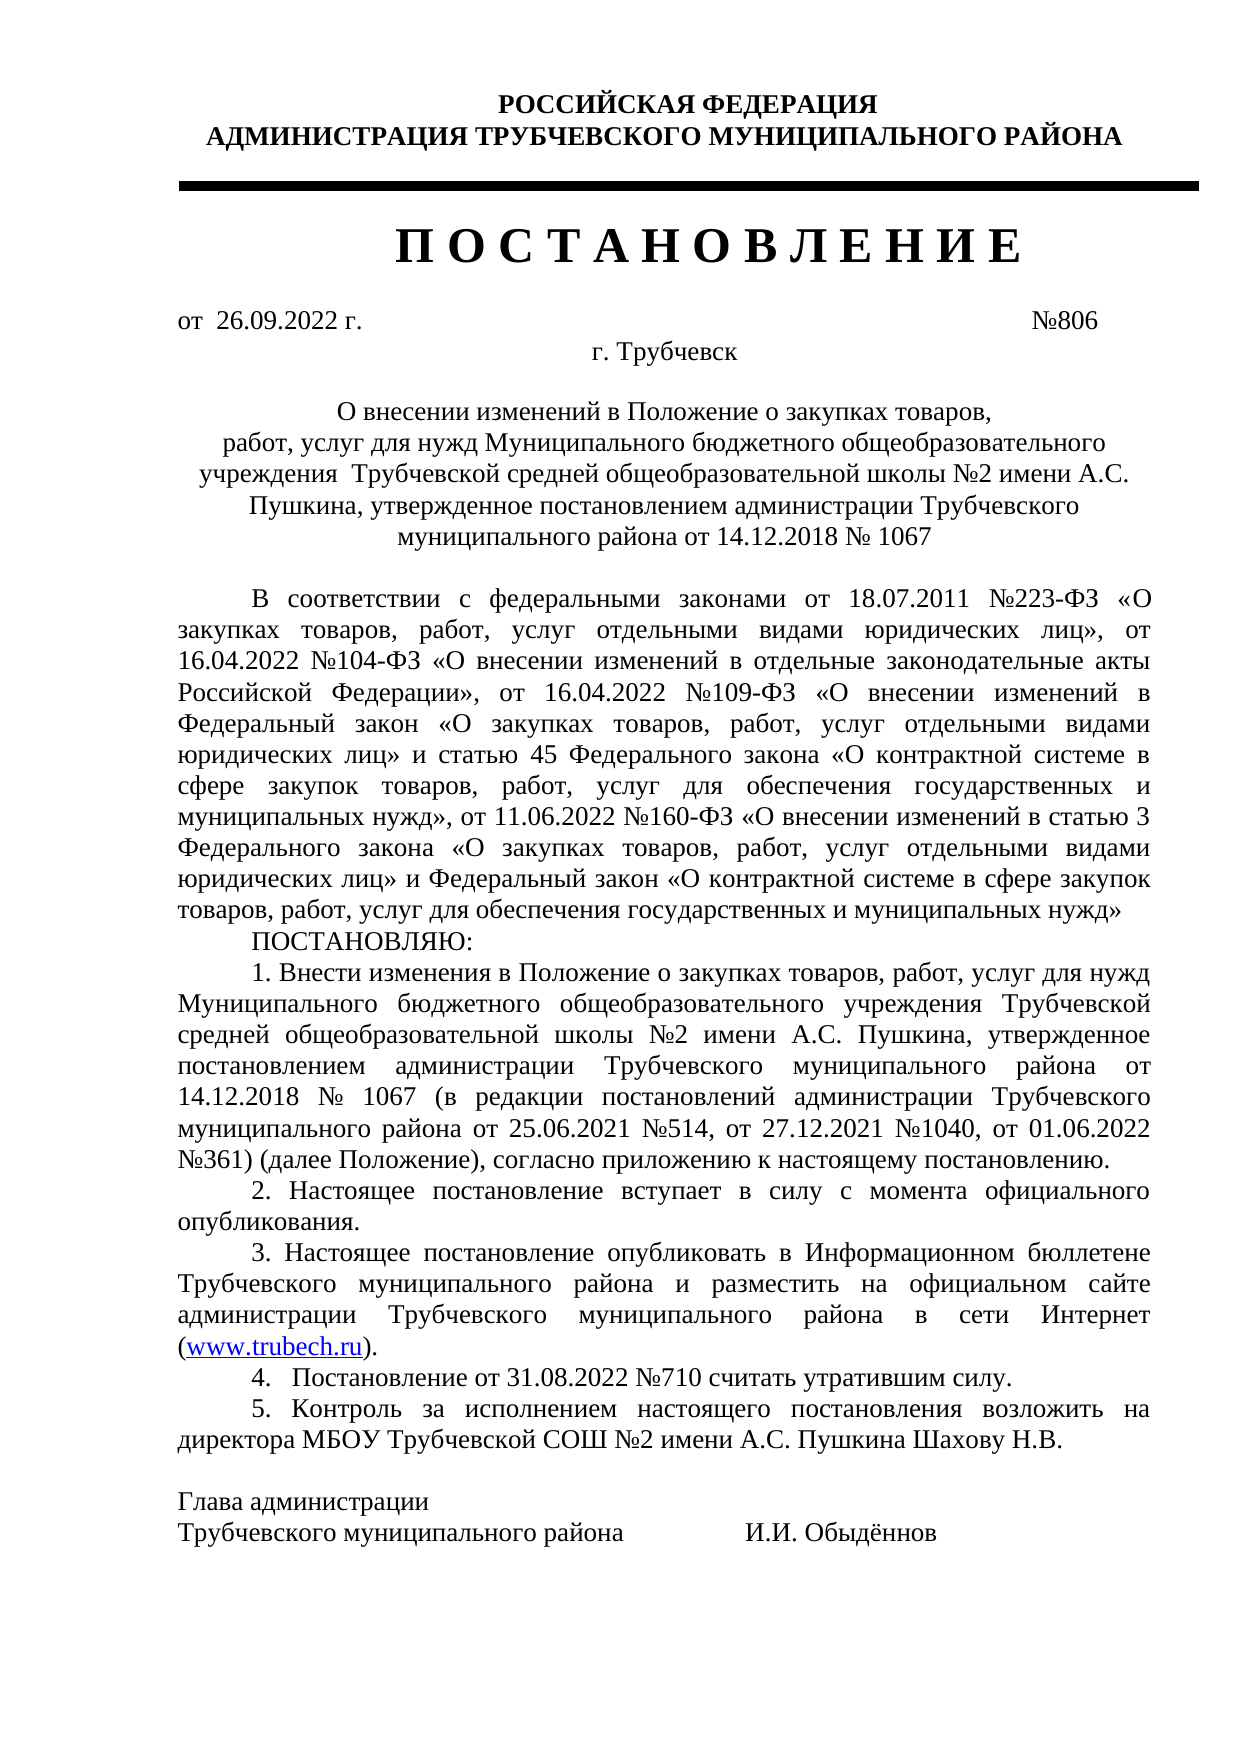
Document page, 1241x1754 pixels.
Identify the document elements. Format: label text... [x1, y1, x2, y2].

text г. Трубчевск [177, 335, 1152, 367]
text от 26.09.2022 г. №806 [177, 304, 1152, 335]
text 3. Настоящее постановление опубликовать в Информационном бюллетене Трубчевского муниципального района и разместить на официальном сайте администрации Трубчевского муниципального района в сети Интернет (www.trubech.ru). [177, 1236, 1152, 1361]
text 4. Постановление от 31.08.2022 №710 считать утратившим силу. [177, 1361, 1152, 1392]
subtitle РОССИЙСКАЯ ФЕДЕРАЦИЯ [177, 89, 1152, 120]
text Трубчевского муниципального района И.И. Обыдённов [177, 1517, 1152, 1548]
text работ, услуг для нужд Муниципального бюджетного общеобразовательного учреждения Трубчевской средней общеобразовательной школы №2 имени А.С. Пушкина, утвержденное постановлением администрации Трубчевского муниципального района от 14.12.2018 № 1067 [177, 426, 1152, 551]
text АДМИНИСТРАЦИЯ ТРУБЧЕВСКОГО МУНИЦИПАЛЬНОГО РАЙОНА [177, 120, 1152, 151]
text П О С Т А Н О В Л Е Н И Е [177, 216, 1152, 273]
text О внесении изменений в Положение о закупках товаров, [177, 395, 1152, 426]
text 1. Внести изменения в Положение о закупках товаров, работ, услуг для нужд Муниципального бюджетного общеобразовательного учреждения Трубчевской средней общеобразовательной школы №2 имени А.С. Пушкина, утвержденное постановлением администрации Трубчевского муниципального района от 14.12.2018 № 1067 (в редакции постановлений администрации Трубчевского муниципального района от 25.06.2021 №514, от 27.12.2021 №1040, от 01.06.2022 №361) (далее Положение), согласно приложению к настоящему постановлению. [177, 956, 1152, 1174]
text 5. Контроль за исполнением настоящего постановления возложить на директора МБОУ Трубчевской СОШ №2 имени А.С. Пушкина Шахову Н.В. [177, 1392, 1152, 1454]
text В соответствии с федеральными законами от 18.07.2011 №223-ФЗ «О закупках товаров, работ, услуг отдельными видами юридических лиц», от 16.04.2022 №104-ФЗ «О внесении изменений в отдельные законодательные акты Российской Федерации», от 16.04.2022 №109-ФЗ «О внесении изменений в Федеральный закон «О закупках товаров, работ, услуг отдельными видами юридических лиц» и статью 45 Федерального закона «О контрактной системе в сфере закупок товаров, работ, услуг для обеспечения государственных и муниципальных нужд», от 11.06.2022 №160-ФЗ «О внесении изменений в статью 3 Федерального закона «О закупках товаров, работ, услуг отдельными видами юридических лиц» и Федеральный закон «О контрактной системе в сфере закупок товаров, работ, услуг для обеспечения государственных и муниципальных нужд» [177, 582, 1152, 925]
text 2. Настоящее постановление вступает в силу с момента официального опубликования. [177, 1174, 1152, 1236]
text ПОСТАНОВЛЯЮ: [177, 925, 1152, 956]
text Глава администрации [177, 1485, 1152, 1517]
